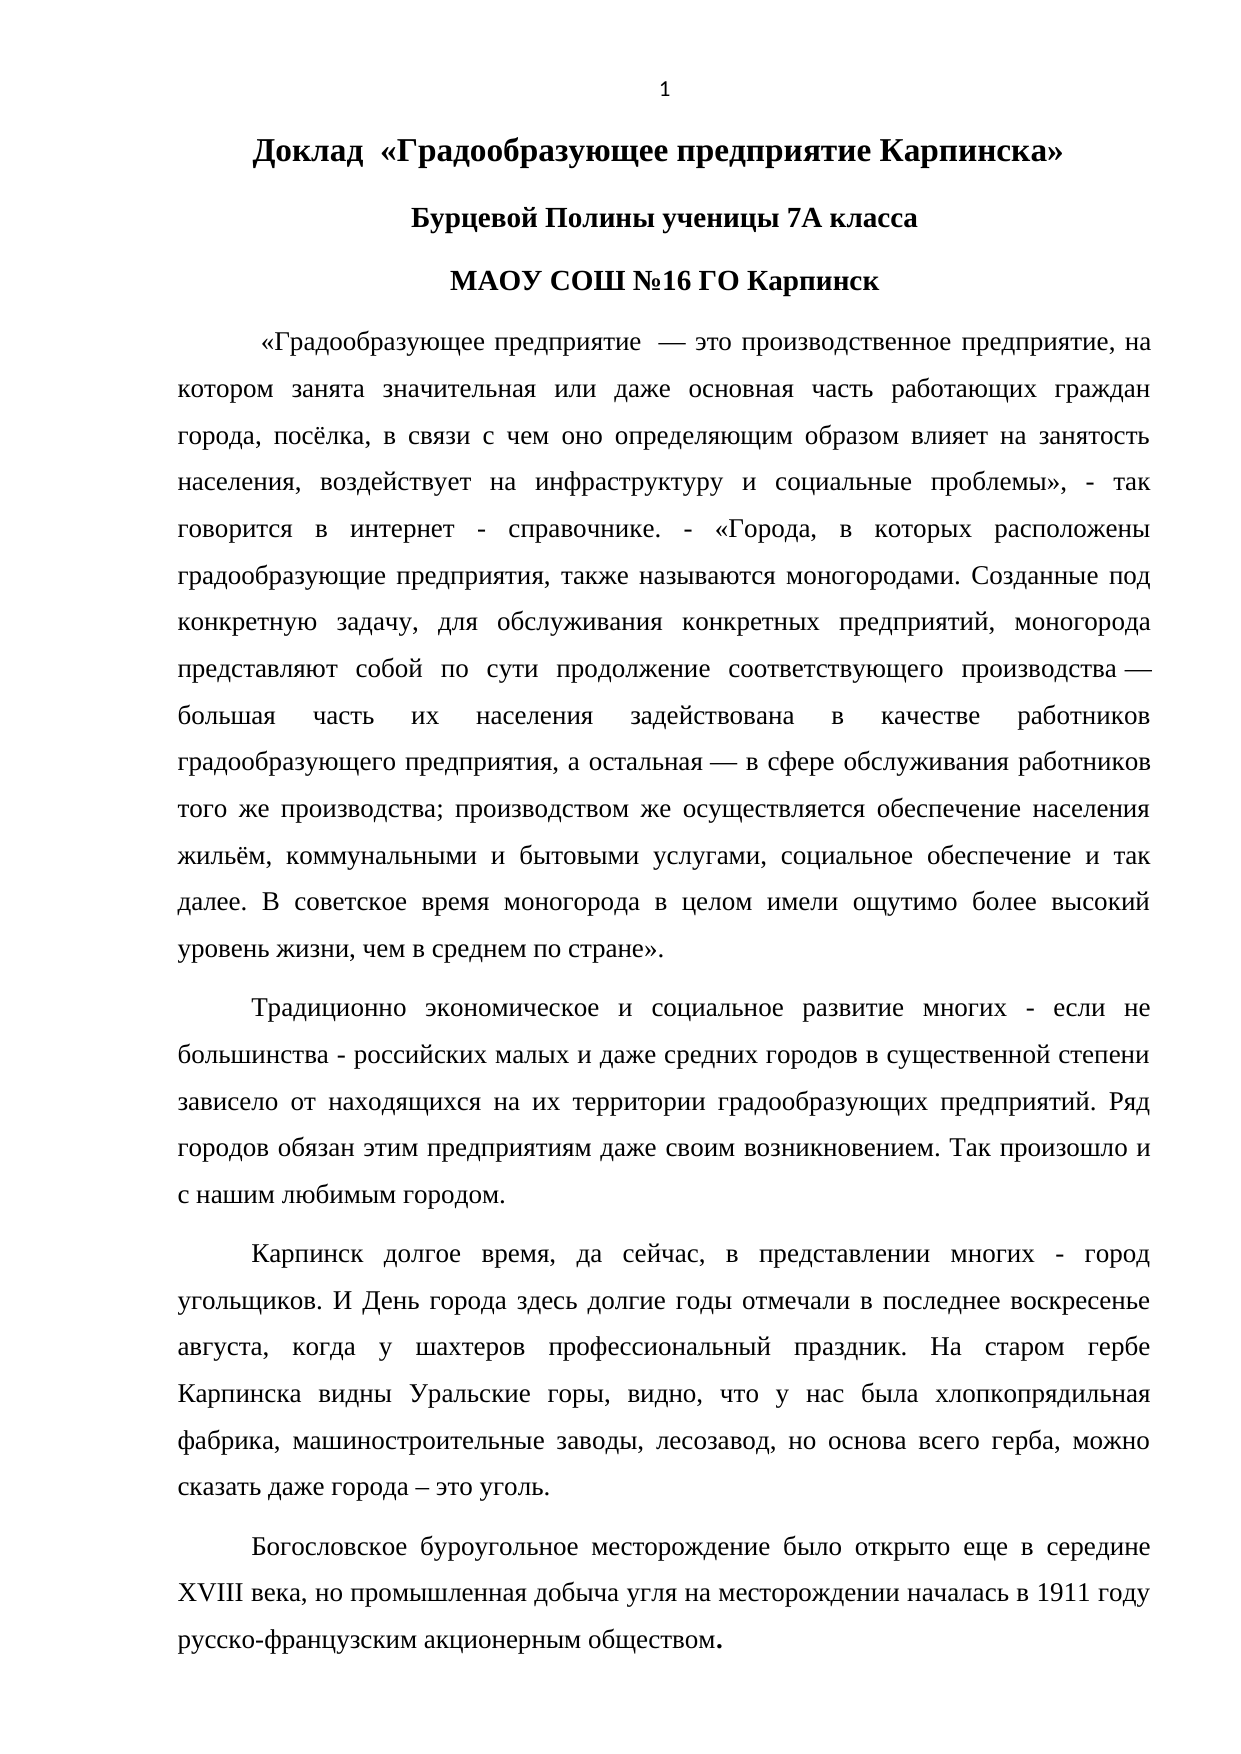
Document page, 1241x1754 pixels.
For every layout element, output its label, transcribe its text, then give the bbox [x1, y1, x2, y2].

text Традиционно экономическое и социальное развитие многих - если не большинства - российских малых и даже средних городов в существенной степени зависело от находящихся на их территории градообразующих предприятий. Ряд городов обязан этим предприятиям даже своим возникновением. Так произошло и с нашим любимым городом. [177, 991, 1152, 1209]
text Богословское буроугольное месторождение было открыто еще в середине XVIII века, но промышленная добыча угля на месторождении началась в 1911 году русско-французским акционерным обществом. [177, 1530, 1152, 1654]
text Карпинск долгое время, да сейчас, в представлении многих - город угольщиков. И День города здесь долгие годы отмечали в последнее воскресенье августа, когда у шахтеров профессиональный праздник. На старом гербе Карпинска видны Уральские горы, видно, что у нас была хлопкопрядильная фабрика, машиностроительные заводы, лесозавод, но основа всего герба, можно сказать даже города – это уголь. [177, 1237, 1152, 1502]
text Бурцевой Полины ученицы 7А класса [177, 200, 1152, 233]
text Доклад «Градообразующее предприятие Карпинска» [177, 130, 1152, 168]
text МАОУ СОШ №16 ГО Карпинск [177, 263, 1152, 296]
text «Градообразующее предприятие — это производственное предприятие, на котором занята значительная или даже основная часть работающих граждан города, посёлка, в связи с чем оно определяющим образом влияет на занятость населения, воздействует на инфраструктуру и социальные проблемы», - так говорится в интернет - справочнике. - «Города, в которых расположены градообразующие предприятия, также называются моногородами. Созданные под конкретную задачу, для обслуживания конкретных предприятий, моногорода представляют собой по сути продолжение соответствующего производства — большая часть их населения задействована в качестве работников градообразующего предприятия, а остальная — в сфере обслуживания работников того же производства; производством же осуществляется обеспечение населения жильём, коммунальными и бытовыми услугами, социальное обеспечение и так далее. В советское время моногорода в целом имели ощутимо более высокий уровень жизни, чем в среднем по стране». [177, 326, 1152, 963]
